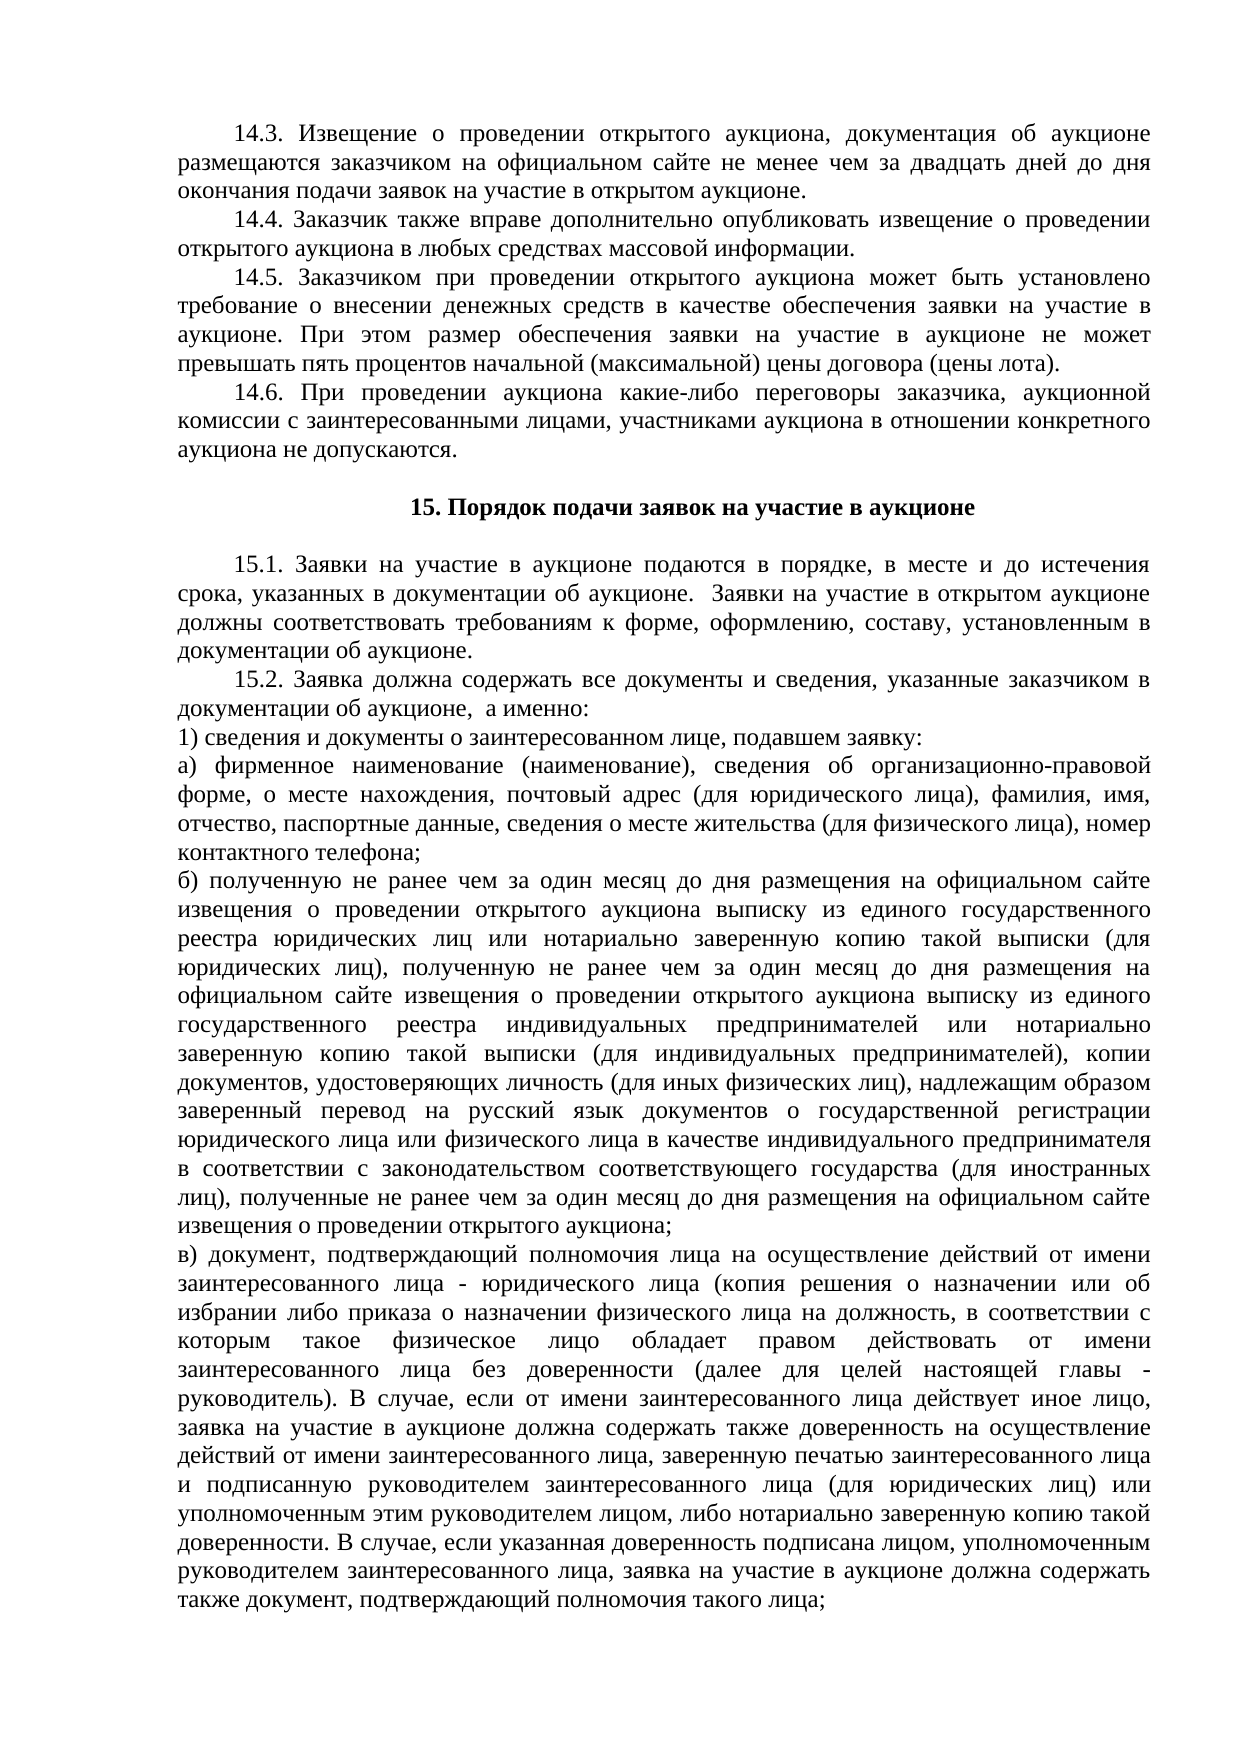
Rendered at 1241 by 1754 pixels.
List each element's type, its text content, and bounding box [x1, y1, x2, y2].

text 14.5. Заказчиком при проведении открытого аукциона может быть установлено требование о внесении денежных средств в качестве обеспечения заявки на участие в аукционе. При этом размер обеспечения заявки на участие в аукционе не может превышать пять процентов начальной (максимальной) цены договора (цены лота). [177, 262, 1152, 377]
text в) документ, подтверждающий полномочия лица на осуществление действий от имени заинтересованного лица - юридического лица (копия решения о назначении или об избрании либо приказа о назначении физического лица на должность, в соответствии с которым такое физическое лицо обладает правом действовать от имени заинтересованного лица без доверенности (далее для целей настоящей главы - руководитель). В случае, если от имени заинтересованного лица действует иное лицо, заявка на участие в аукционе должна содержать также доверенность на осуществление действий от имени заинтересованного лица, заверенную печатью заинтересованного лица и подписанную руководителем заинтересованного лица (для юридических лиц) или уполномоченным этим руководителем лицом, либо нотариально заверенную копию такой доверенности. В случае, если указанная доверенность подписана лицом, уполномоченным руководителем заинтересованного лица, заявка на участие в аукционе должна содержать также документ, подтверждающий полномочия такого лица; [177, 1239, 1152, 1613]
text 15.1. Заявки на участие в аукционе подаются в порядке, в месте и до истечения срока, указанных в документации об аукционе. Заявки на участие в открытом аукционе должны соответствовать требованиям к форме, оформлению, составу, установленным в документации об аукционе. [177, 549, 1152, 664]
text б) полученную не ранее чем за один месяц до дня размещения на официальном сайте извещения о проведении открытого аукциона выписку из единого государственного реестра юридических лиц или нотариально заверенную копию такой выписки (для юридических лиц), полученную не ранее чем за один месяц до дня размещения на официальном сайте извещения о проведении открытого аукциона выписку из единого государственного реестра индивидуальных предпринимателей или нотариально заверенную копию такой выписки (для индивидуальных предпринимателей), копии документов, удостоверяющих личность (для иных физических лиц), надлежащим образом заверенный перевод на русский язык документов о государственной регистрации юридического лица или физического лица в качестве индивидуального предпринимателя в соответствии с законодательством соответствующего государства (для иностранных лиц), полученные не ранее чем за один месяц до дня размещения на официальном сайте извещения о проведении открытого аукциона; [177, 866, 1152, 1239]
text 1) сведения и документы о заинтересованном лице, подавшем заявку: [177, 722, 1152, 751]
text а) фирменное наименование (наименование), сведения об организационно-правовой форме, о месте нахождения, почтовый адрес (для юридического лица), фамилия, имя, отчество, паспортные данные, сведения о месте жительства (для физического лица), номер контактного телефона; [177, 751, 1152, 866]
text 14.4. Заказчик также вправе дополнительно опубликовать извещение о проведении открытого аукциона в любых средствах массовой информации. [177, 204, 1152, 262]
text 15.2. Заявка должна содержать все документы и сведения, указанные заказчиком в документации об аукционе, а именно: [177, 664, 1152, 722]
text 14.6. При проведении аукциона какие-либо переговоры заказчика, аукционной комиссии с заинтересованными лицами, участниками аукциона в отношении конкретного аукциона не допускаются. [177, 377, 1152, 463]
text 14.3. Извещение о проведении открытого аукциона, документация об аукционе размещаются заказчиком на официальном сайте не менее чем за двадцать дней до дня окончания подачи заявок на участие в открытом аукционе. [177, 118, 1152, 204]
text 15. Порядок подачи заявок на участие в аукционе [177, 492, 1152, 521]
